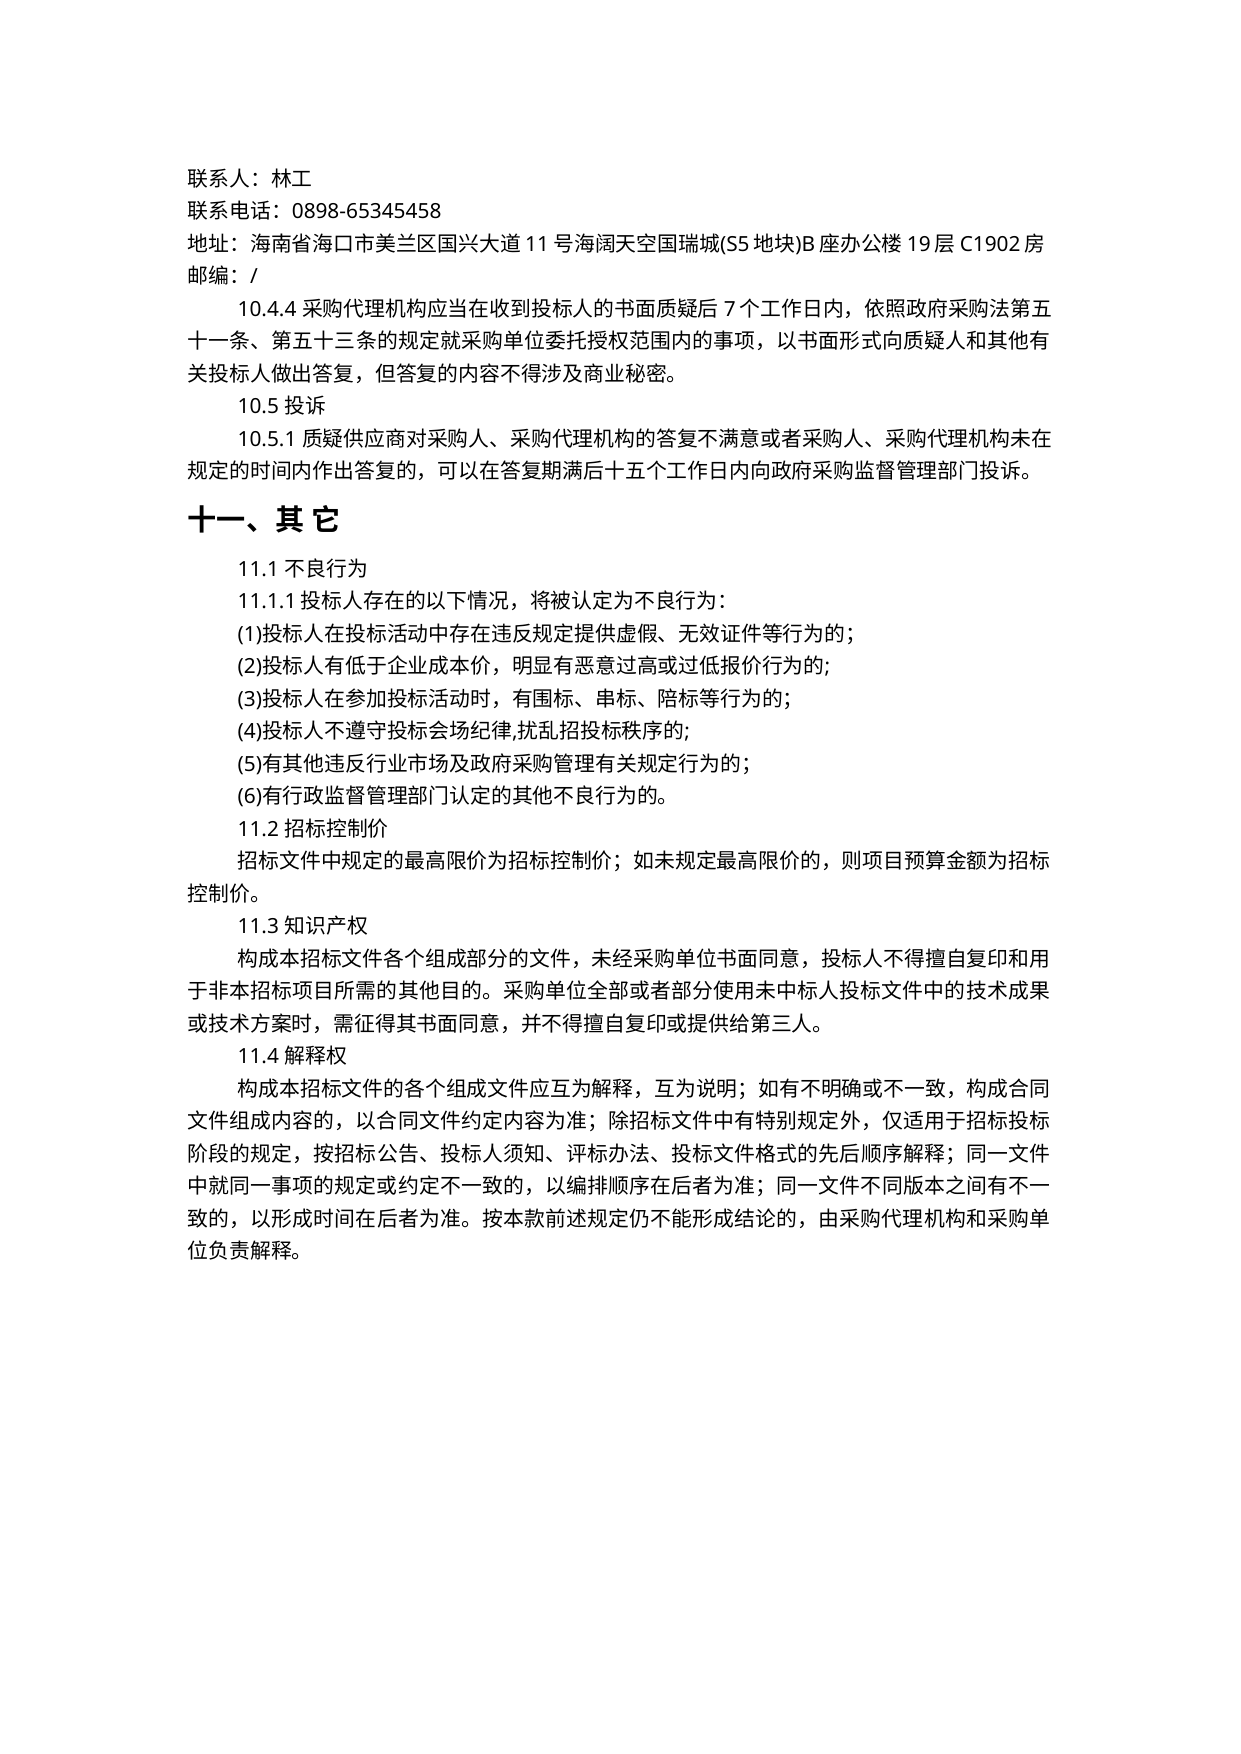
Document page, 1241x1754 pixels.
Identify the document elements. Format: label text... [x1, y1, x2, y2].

text 11.1.1投标人存在的以下情况，将被认定为不良行为： [187, 584, 1053, 617]
text 构成本招标文件各个组成部分的文件，未经采购单位书面同意，投标人不得擅自复印和用于非本招标项目所需的其他目的。采购单位全部或者部分使用未中标人投标文件中的技术成果或技术方案时，需征得其书面同意，并不得擅自复印或提供给第三人。 [187, 942, 1053, 1039]
text (2)投标人有低于企业成本价，明显有恶意过高或过低报价行为的; [187, 649, 1053, 682]
text 地址：海南省海口市美兰区国兴大道11号海阔天空国瑞城(S5地块)B座办公楼19层C1902房 [187, 227, 1053, 259]
text 招标文件中规定的最高限价为招标控制价；如未规定最高限价的，则项目预算金额为招标控制价。 [187, 844, 1053, 909]
text 10.5.1 质疑供应商对采购人、采购代理机构的答复不满意或者采购人、采购代理机构未在规定的时间内作出答复的，可以在答复期满后十五个工作日内向政府采购监督管理部门投诉。 [187, 422, 1053, 487]
text 11.3 知识产权 [187, 909, 1053, 942]
text (1)投标人在投标活动中存在违反规定提供虚假、无效证件等行为的； [187, 617, 1053, 649]
text 10.4.4 采购代理机构应当在收到投标人的书面质疑后7个工作日内，依照政府采购法第五十一条、第五十三条的规定就采购单位委托授权范围内的事项，以书面形式向质疑人和其他有关投标人做出答复，但答复的内容不得涉及商业秘密。 [187, 292, 1053, 389]
text 11.4 解释权 [187, 1039, 1053, 1072]
text (6)有行政监督管理部门认定的其他不良行为的。 [187, 779, 1053, 812]
text 11.1 不良行为 [187, 552, 1053, 584]
text (3)投标人在参加投标活动时，有围标、串标、陪标等行为的； [187, 682, 1053, 714]
text 十一、其 它 [187, 487, 1053, 552]
text 邮编：/ [187, 259, 1053, 292]
text 联系人：林工 [187, 162, 1053, 194]
text (5)有其他违反行业市场及政府采购管理有关规定行为的； [187, 747, 1053, 779]
text 11.2 招标控制价 [187, 812, 1053, 844]
text 构成本招标文件的各个组成文件应互为解释，互为说明；如有不明确或不一致，构成合同文件组成内容的，以合同文件约定内容为准；除招标文件中有特别规定外，仅适用于招标投标阶段的规定，按招标公告、投标人须知、评标办法、投标文件格式的先后顺序解释；同一文件中就同一事项的规定或约定不一致的，以编排顺序在后者为准；同一文件不同版本之间有不一致的，以形成时间在后者为准。按本款前述规定仍不能形成结论的，由采购代理机构和采购单位负责解释。 [187, 1072, 1053, 1267]
text 联系电话：0898-65345458 [187, 194, 1053, 227]
text 10.5 投诉 [187, 389, 1053, 422]
text (4)投标人不遵守投标会场纪律,扰乱招投标秩序的; [187, 714, 1053, 747]
